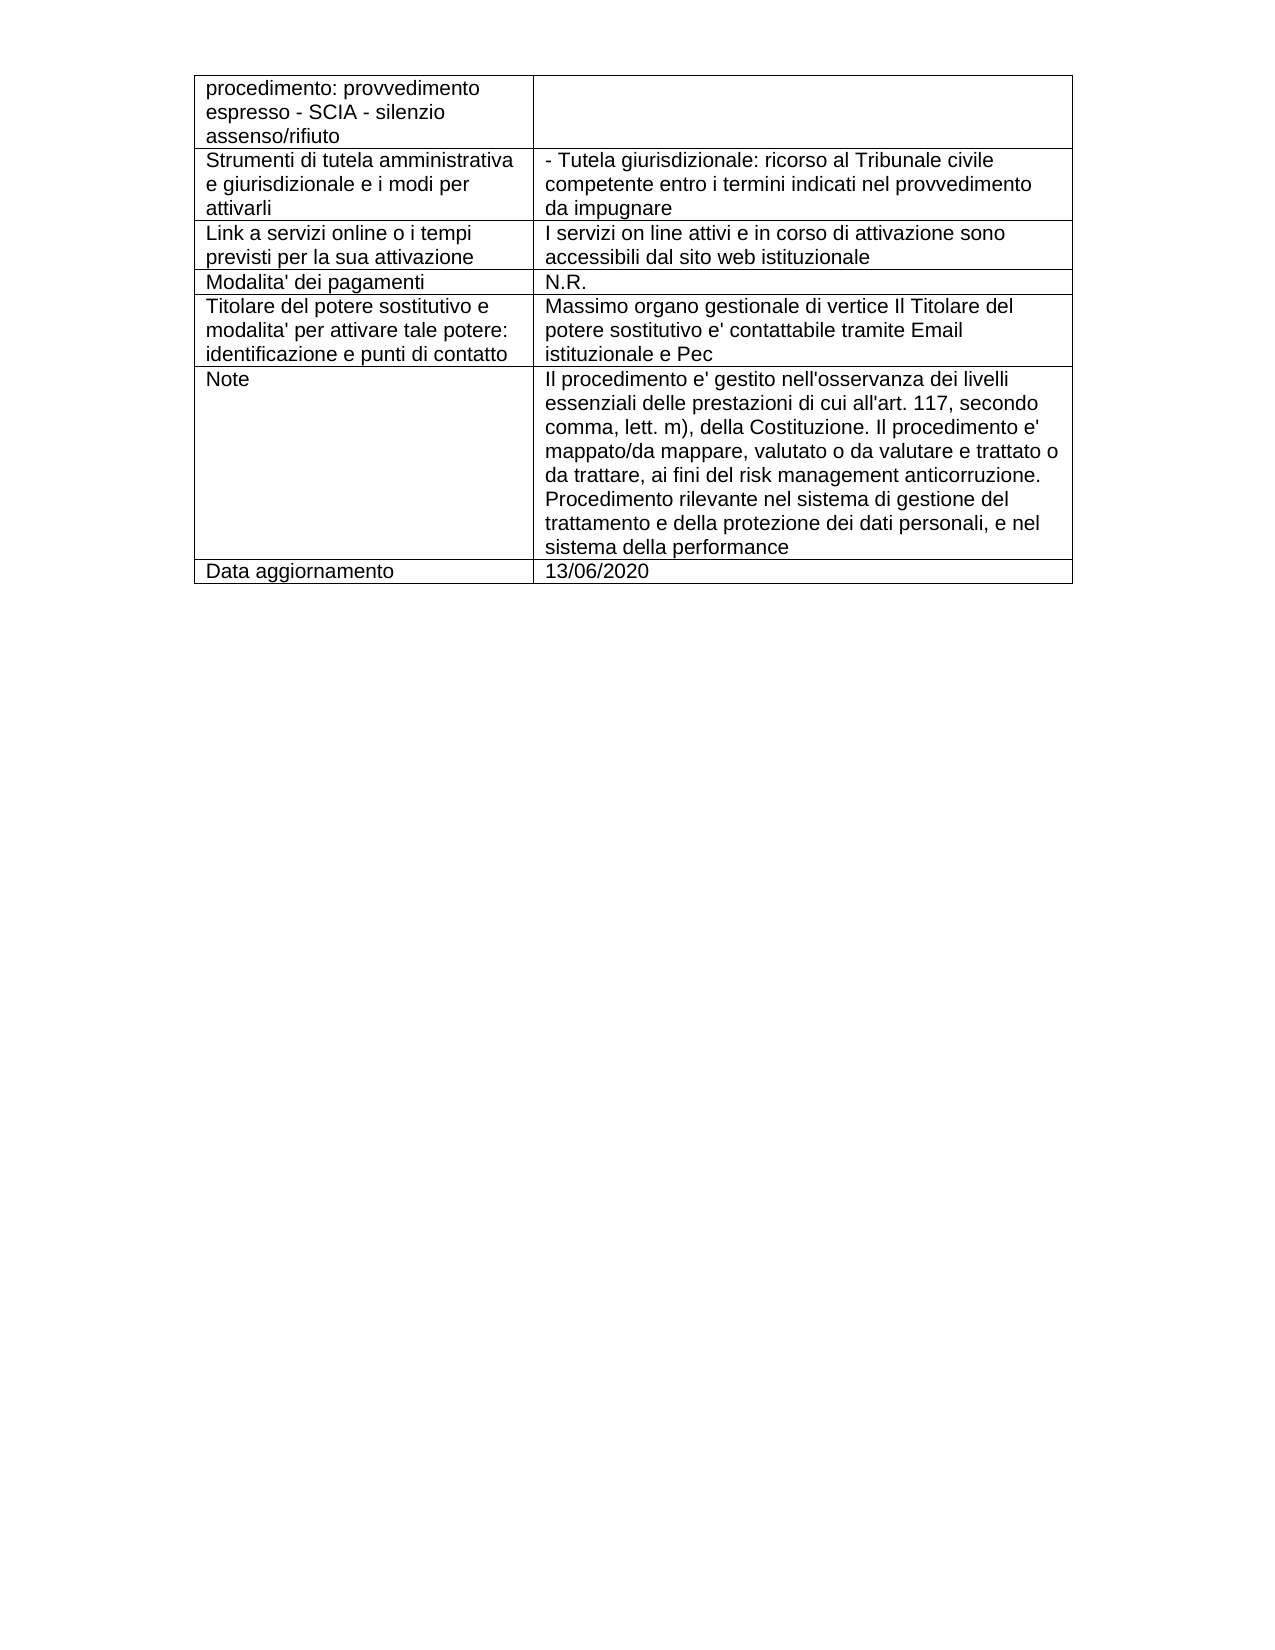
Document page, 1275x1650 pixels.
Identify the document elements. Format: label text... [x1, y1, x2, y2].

table_cell Modalita' dei pagamenti [195, 270, 533, 293]
table_cell I servizi on line attivi e in corso di attivazione sono accessibili dal sito web istituzionale [534, 221, 1072, 269]
table_cell Titolare del potere sostitutivo e modalita' per attivare tale potere: identificazione e punti di contatto [195, 295, 533, 366]
table_cell Massimo organo gestionale di vertice Il Titolare del potere sostitutivo e' contattabile tramite Email istituzionale e Pec [534, 295, 1072, 366]
table_cell Strumenti di tutela amministrativa e giurisdizionale e i modi per attivarli [195, 149, 533, 220]
table_cell Data aggiornamento [195, 560, 533, 583]
table_cell Il procedimento e' gestito nell'osservanza dei livelli essenziali delle prestazioni di cui all'art. 117, secondo comma, lett. m), della Costituzione. Il procedimento e' mappato/da mappare, valutato o da valutare e trattato o da trattare, ai fini del risk management anticorruzione. Procedimento rilevante nel sistema di gestione del trattamento e della protezione dei dati personali, e nel sistema della performance [534, 367, 1072, 558]
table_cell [195, 76, 533, 148]
table_cell - Tutela giurisdizionale: ricorso al Tribunale civile competente entro i termini indicati nel provvedimento da impugnare [534, 149, 1072, 220]
table_cell Note [195, 367, 533, 558]
table_cell N.R. [534, 270, 1072, 293]
table_cell Link a servizi online o i tempi previsti per la sua attivazione [195, 221, 533, 269]
table_cell 13/06/2020 [534, 560, 1072, 583]
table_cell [534, 76, 1072, 148]
